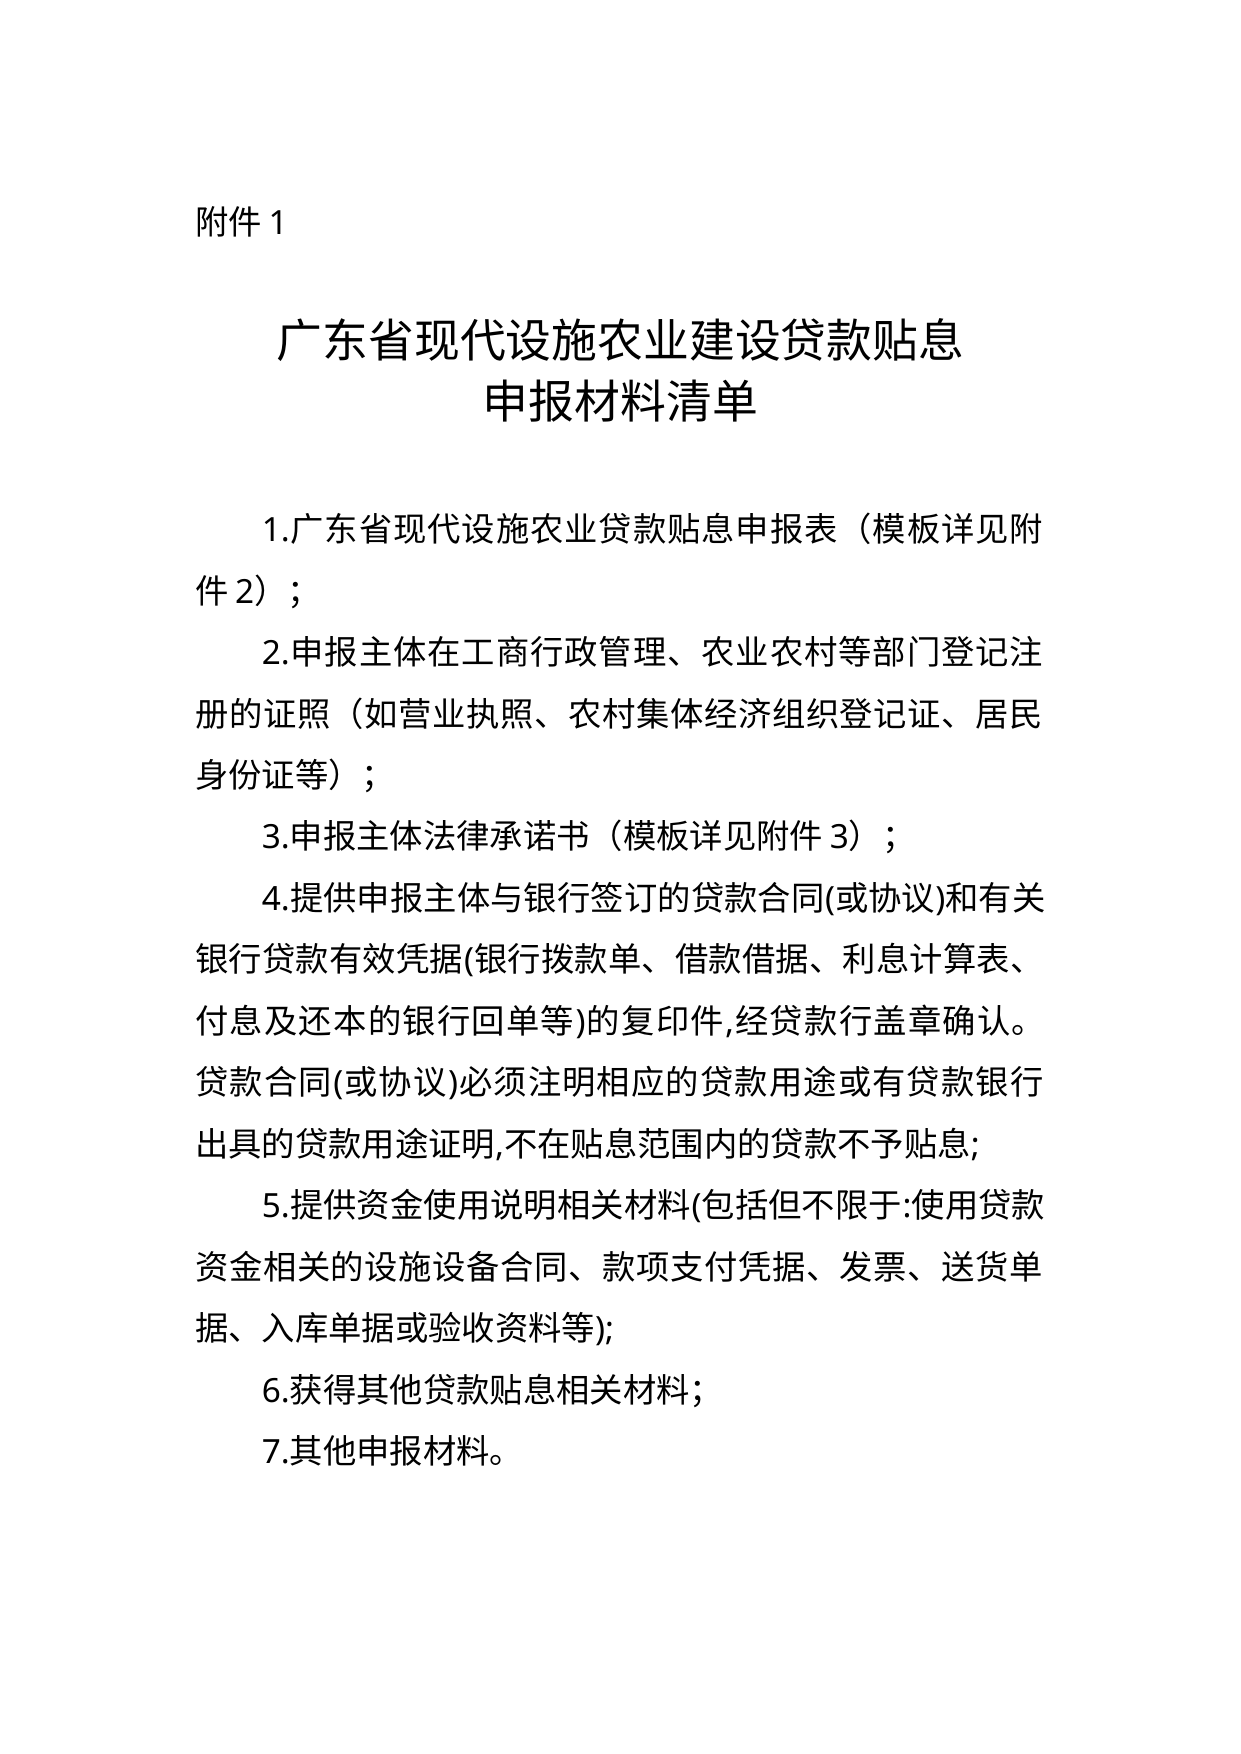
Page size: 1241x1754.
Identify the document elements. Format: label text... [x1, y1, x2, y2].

text 6.获得其他贷款贴息相关材料； [195, 1353, 1045, 1414]
text 申报材料清单 [195, 369, 1045, 431]
text 1.广东省现代设施农业贷款贴息申报表（模板详见附件2）； [195, 492, 1045, 615]
text 4.提供申报主体与银行签订的贷款合同(或协议)和有关银行贷款有效凭据(银行拨款单、借款借据、利息计算表、付息及还本的银行回单等)的复印件,经贷款行盖章确认。贷款合同(或协议)必须注明相应的贷款用途或有贷款银行出具的贷款用途证明,不在贴息范围内的贷款不予贴息; [195, 861, 1045, 1168]
text 广东省现代设施农业建设贷款贴息 [195, 308, 1045, 369]
text 5.提供资金使用说明相关材料(包括但不限于:使用贷款资金相关的设施设备合同、款项支付凭据、发票、送货单据、入库单据或验收资料等); [195, 1168, 1045, 1353]
text 2.申报主体在工商行政管理、农业农村等部门登记注册的证照（如营业执照、农村集体经济组织登记证、居民身份证等）； [195, 615, 1045, 800]
text 附件1 [195, 185, 1045, 247]
text 7.其他申报材料。附件2 [195, 1414, 1045, 1476]
text 3.申报主体法律承诺书（模板详见附件3）； [195, 800, 1045, 861]
